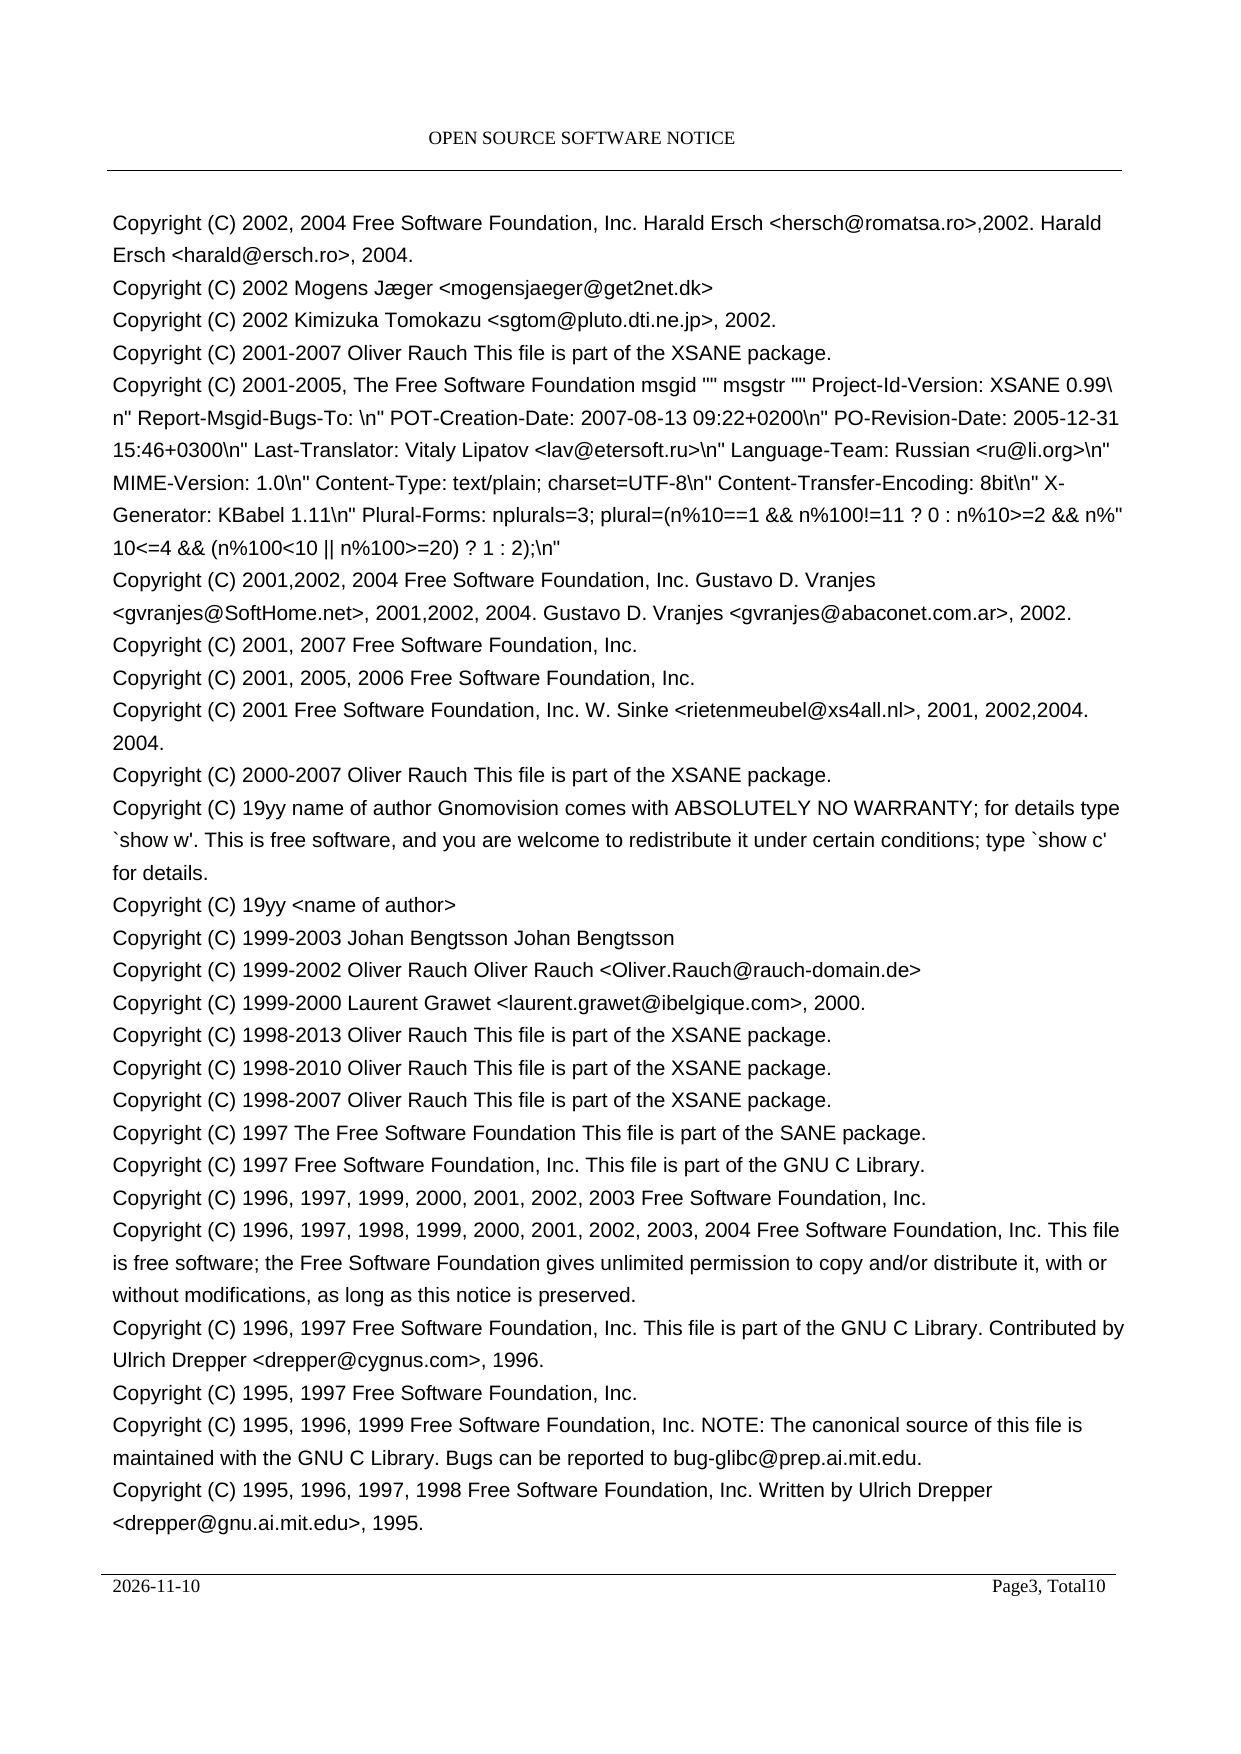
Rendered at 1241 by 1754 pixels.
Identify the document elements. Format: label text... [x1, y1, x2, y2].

text Copyright (C) 2001-2007 Oliver Rauch This file is part of the XSANE package. [112, 336, 1128, 369]
text Copyright (C) 1997 The Free Software Foundation This file is part of the SANE package. [112, 1116, 1128, 1149]
text Copyright (C) 1995, 1997 Free Software Foundation, Inc. [112, 1376, 1128, 1409]
text Copyright (C) 1999-2002 Oliver Rauch Oliver Rauch <Oliver.Rauch@rauch-domain.de> [112, 954, 1128, 986]
text Copyright (C) 1998-2013 Oliver Rauch This file is part of the XSANE package. [112, 1019, 1128, 1051]
text Copyright (C) 1996, 1997, 1999, 2000, 2001, 2002, 2003 Free Software Foundation, Inc. [112, 1181, 1128, 1214]
text Copyright (C) 2000-2007 Oliver Rauch This file is part of the XSANE package. [112, 759, 1128, 791]
text Copyright (C) 2001-2005, The Free Software Foundation msgid "" msgstr "" Project-Id-Version: XSANE 0.99\n" Report-Msgid-Bugs-To: \n" POT-Creation-Date: 2007-08-13 09:22+0200\n" PO-Revision-Date: 2005-12-31 15:46+0300\n" Last-Translator: Vitaly Lipatov <lav@etersoft.ru>\n" Language-Team: Russian <ru@li.org>\n" MIME-Version: 1.0\n" Content-Type: text/plain; charset=UTF-8\n" Content-Transfer-Encoding: 8bit\n" X-Generator: KBabel 1.11\n" Plural-Forms: nplurals=3; plural=(n%10==1 && n%100!=11 ? 0 : n%10>=2 && n%" 10<=4 && (n%100<10 || n%100>=20) ? 1 : 2);\n" [112, 369, 1128, 564]
text Copyright (C) 1996, 1997, 1998, 1999, 2000, 2001, 2002, 2003, 2004 Free Software Foundation, Inc. This file is free software; the Free Software Foundation gives unlimited permission to copy and/or distribute it, with or without modifications, as long as this notice is preserved. [112, 1214, 1128, 1311]
text Copyright (C) 2001, 2007 Free Software Foundation, Inc. [112, 629, 1128, 661]
text Copyright (C) 1999-2000 Laurent Grawet <laurent.grawet@ibelgique.com>, 2000. [112, 986, 1128, 1019]
text Copyright (C) 2001,2002, 2004 Free Software Foundation, Inc. Gustavo D. Vranjes <gvranjes@SoftHome.net>, 2001,2002, 2004. Gustavo D. Vranjes <gvranjes@abaconet.com.ar>, 2002. [112, 564, 1128, 629]
text Copyright (C) 1995, 1996, 1999 Free Software Foundation, Inc. NOTE: The canonical source of this file is maintained with the GNU C Library. Bugs can be reported to bug-glibc@prep.ai.mit.edu. [112, 1409, 1128, 1474]
text Copyright (C) 2002 Mogens Jæger <mogensjaeger@get2net.dk> [112, 271, 1128, 304]
text Copyright (C) 1999-2003 Johan Bengtsson Johan Bengtsson [112, 921, 1128, 954]
text Copyright (C) 2001 Free Software Foundation, Inc. W. Sinke <rietenmeubel@xs4all.nl>, 2001, 2002,2004. 2004. [112, 694, 1128, 759]
text Copyright (C) 19yy <name of author> [112, 889, 1128, 921]
text Copyright (C) 1998-2007 Oliver Rauch This file is part of the XSANE package. [112, 1084, 1128, 1116]
text Copyright (C) 19yy name of author Gnomovision comes with ABSOLUTELY NO WARRANTY; for details type `show w'. This is free software, and you are welcome to redistribute it under certain conditions; type `show c' for details. [112, 791, 1128, 889]
text Copyright (C) 1998-2010 Oliver Rauch This file is part of the XSANE package. [112, 1051, 1128, 1084]
text Copyright (C) 2002 Kimizuka Tomokazu <sgtom@pluto.dti.ne.jp>, 2002. [112, 304, 1128, 336]
text Copyright (C) 1996, 1997 Free Software Foundation, Inc. This file is part of the GNU C Library. Contributed by Ulrich Drepper <drepper@cygnus.com>, 1996. [112, 1311, 1128, 1376]
text Copyright (C) 2001, 2005, 2006 Free Software Foundation, Inc. [112, 661, 1128, 694]
text Copyright (C) 1997 Free Software Foundation, Inc. This file is part of the GNU C Library. [112, 1149, 1128, 1181]
text Copyright (C) 2002, 2004 Free Software Foundation, Inc. Harald Ersch <hersch@romatsa.ro>,2002. Harald Ersch <harald@ersch.ro>, 2004. [112, 206, 1128, 271]
text Copyright (C) 1995, 1996, 1997, 1998 Free Software Foundation, Inc. Written by Ulrich Drepper <drepper@gnu.ai.mit.edu>, 1995. [112, 1474, 1128, 1539]
